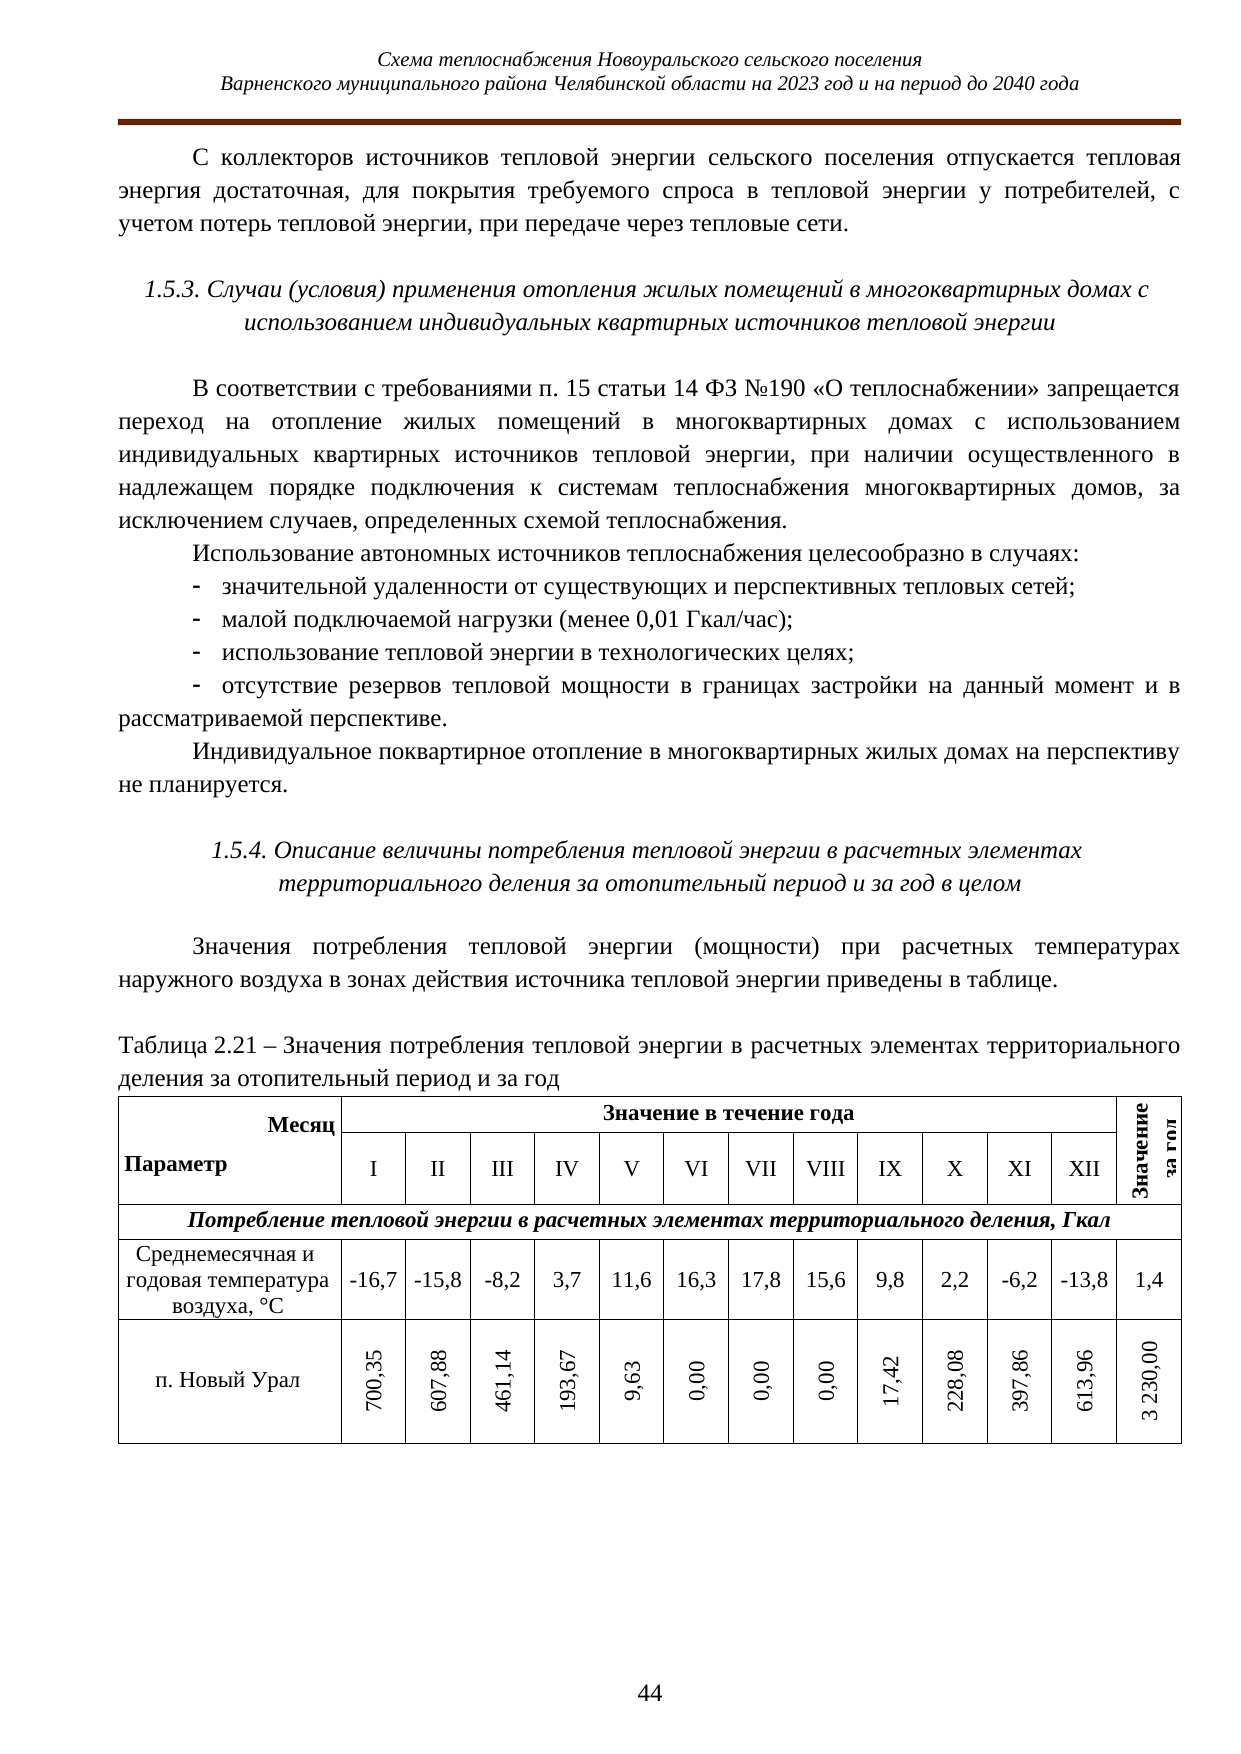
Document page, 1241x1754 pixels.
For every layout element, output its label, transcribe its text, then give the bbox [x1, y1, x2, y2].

table_cell 17,42 [858, 1320, 922, 1443]
table_cell XI [988, 1133, 1051, 1203]
table_cell 397,86 [988, 1320, 1051, 1443]
table_cell 461,14 [471, 1320, 534, 1443]
table_cell III [471, 1133, 534, 1203]
table_cell 2,2 [923, 1240, 987, 1319]
table_cell X [923, 1133, 987, 1203]
table_cell IV [535, 1133, 599, 1203]
text Использование автономных источников теплоснабжения целесообразно в случаях: [118, 538, 1181, 567]
table_cell -8,2 [471, 1240, 534, 1319]
table_cell 11,6 [600, 1240, 663, 1319]
table_cell 3,7 [535, 1240, 599, 1319]
list Значения потребления тепловой энергии в расчетных элементах территориального деления за отопительный период и за год [118, 1030, 1181, 1092]
table_header Значение в течение года [342, 1097, 1116, 1132]
table_cell 228,08 [923, 1320, 987, 1443]
table_cell V [600, 1133, 663, 1203]
table_cell I [342, 1133, 405, 1203]
table_cell 0,00 [729, 1320, 793, 1443]
table_cell 607,88 [406, 1320, 470, 1443]
table_cell 9,8 [858, 1240, 922, 1319]
table_cell Потребление тепловой энергии в расчетных элементах территориального деления, Гкал [119, 1205, 1181, 1239]
table_cell Среднемесячная и годовая температура воздуха, °С [119, 1240, 341, 1319]
table_cell 16,3 [664, 1240, 728, 1319]
table_cell -16,7 [342, 1240, 405, 1319]
table_cell 15,6 [794, 1240, 857, 1319]
text Значения потребления тепловой энергии (мощности) при расчетных температурах наружного воздуха в зонах действия источника тепловой энергии приведены в таблице. [118, 931, 1181, 993]
table_cell VII [729, 1133, 793, 1203]
table_cell XII [1052, 1133, 1116, 1203]
table_cell 0,00 [794, 1320, 857, 1443]
table_cell 700,35 [342, 1320, 405, 1443]
list отсутствие резервов тепловой мощности в границах застройки на данный момент и в рассматриваемой перспективе. [118, 670, 1181, 732]
table_header Значение за год [1117, 1097, 1181, 1203]
table_cell 613,96 [1052, 1320, 1116, 1443]
table_cell 9,63 [600, 1320, 663, 1443]
table_cell VI [664, 1133, 728, 1203]
table_cell II [406, 1133, 470, 1203]
table_cell -15,8 [406, 1240, 470, 1319]
list малой подключаемой нагрузки (менее 0,01 Гкал/час); [118, 604, 1181, 633]
table_cell VIII [794, 1133, 857, 1203]
text С коллекторов источников тепловой энергии сельского поселения отпускается тепловая энергия достаточная, для покрытия требуемого спроса в тепловой энергии у потребителей, с учетом потерь тепловой энергии, при передаче через тепловые сети. [118, 142, 1181, 237]
table_cell -6,2 [988, 1240, 1051, 1319]
table_cell -13,8 [1052, 1240, 1116, 1319]
table_cell п. Новый Урал [119, 1320, 341, 1443]
text В соответствии с требованиями п. 15 статьи 14 ФЗ №190 «О теплоснабжении» запрещается переход на отопление жилых помещений в многоквартирных домах с использованием индивидуальных квартирных источников тепловой энергии, при наличии осуществленного в надлежащем порядке подключения к системам теплоснабжения многоквартирных домов, за исключением случаев, определенных схемой теплоснабжения. [118, 373, 1181, 534]
table_cell IX [858, 1133, 922, 1203]
list значительной удаленности от существующих и перспективных тепловых сетей; [118, 571, 1181, 600]
table_cell 17,8 [729, 1240, 793, 1319]
table_cell 0,00 [664, 1320, 728, 1443]
table_cell 193,67 [535, 1320, 599, 1443]
table_cell 1,4 [1117, 1240, 1181, 1319]
table_cell 3 230,00 [1117, 1320, 1181, 1443]
subtitle 1.5.3. Случаи (условия) применения отопления жилых помещений в многоквартирных домах с использованием индивидуальных квартирных источников тепловой энергии [118, 274, 1181, 336]
subtitle 1.5.4. Описание величины потребления тепловой энергии в расчетных элементах территориального деления за отопительный период и за год в целом [118, 835, 1181, 927]
list использование тепловой энергии в технологических целях; [118, 637, 1181, 666]
table_header Месяц Параметр [119, 1097, 341, 1203]
text Индивидуальное поквартирное отопление в многоквартирных жилых домах на перспективу не планируется. [118, 736, 1181, 798]
